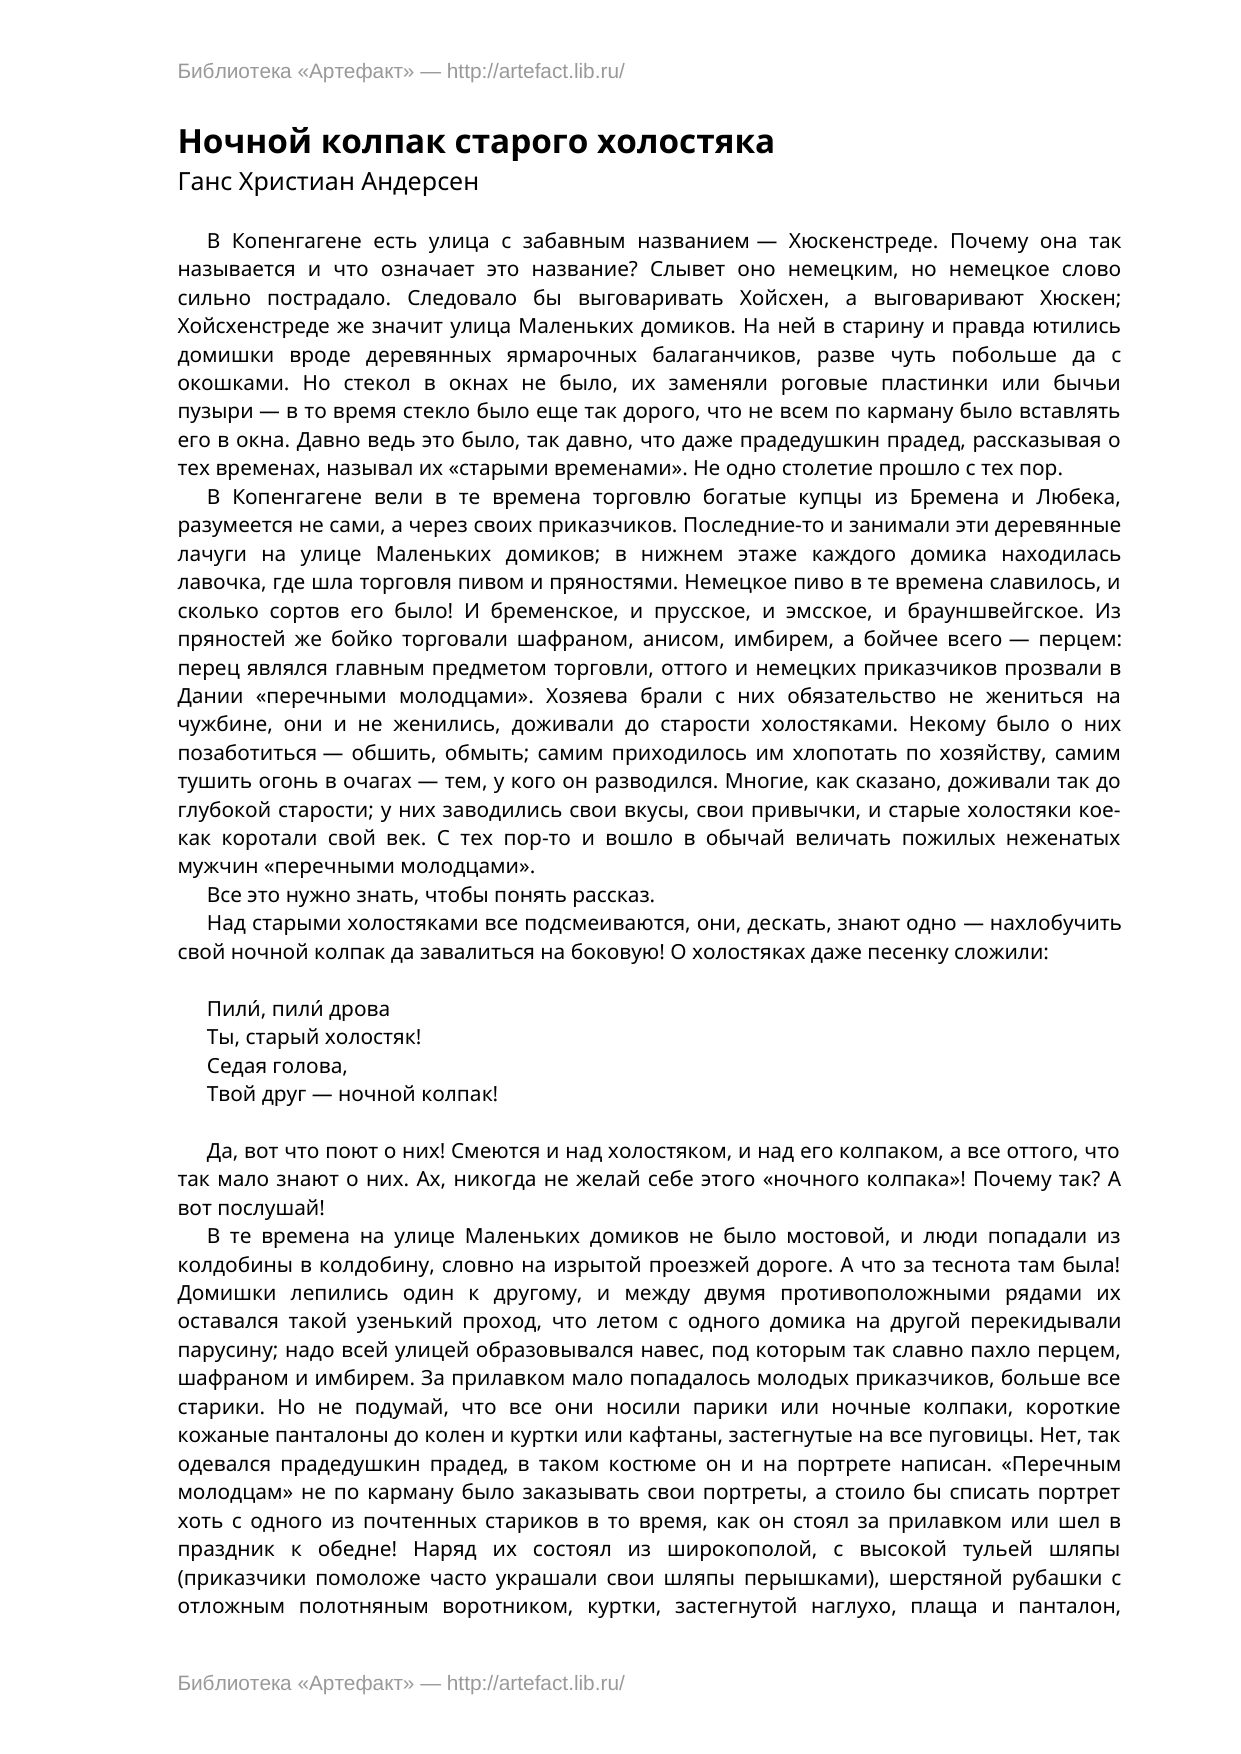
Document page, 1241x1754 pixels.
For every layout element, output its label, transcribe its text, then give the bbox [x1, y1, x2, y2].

text Пили́, пили́ дрова [177, 994, 1122, 1022]
text Все это нужно знать, чтобы понять рассказ. [177, 880, 1122, 908]
text Да, вот что поют о них! Смеются и над холостяком, и над его колпаком, а все оттого, что так мало знают о них. Ах, никогда не желай себе этого «ночного колпака»! Почему так? А вот послушай! [177, 1136, 1122, 1221]
subtitle Ночной колпак старого холостяка [177, 118, 1122, 163]
text В Копенгагене есть улица с забавным названием — Хюскенстреде. Почему она так называется и что означает это название? Слывет оно немецким, но немецкое слово сильно пострадало. Следовало бы выговаривать Хойсхен, а выговаривают Хюскен; Хойсхенстреде же значит улица Маленьких домиков. На ней в старину и правда ютились домишки вроде деревянных ярмарочных балаганчиков, разве чуть побольше да с окошками. Но стекол в окнах не было, их заменяли роговые пластинки или бычьи пузыри — в то время стекло было еще так дорого, что не всем по карману было вставлять его в окна. Давно ведь это было, так давно, что даже прадедушкин прадед, рассказывая о тех временах, называл их «старыми временами». Не одно столетие прошло с тех пор. [177, 226, 1122, 482]
text Твой друг — ночной колпак! [177, 1079, 1122, 1108]
text Седая голова, [177, 1051, 1122, 1079]
text Над старыми холостяками все подсмеиваются, они, дескать, знают одно — нахлобучить свой ночной колпак да завалиться на боковую! О холостяках даже песенку сложили: [177, 908, 1122, 965]
text Ганс Христиан Андерсен [177, 163, 1122, 198]
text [177, 1221, 1122, 1619]
text Ты, старый холостяк! [177, 1022, 1122, 1051]
text В Копенгагене вели в те времена торговлю богатые купцы из Бремена и Любека, разумеется не сами, а через своих приказчиков. Последние-то и занимали эти деревянные лачуги на улице Маленьких домиков; в нижнем этаже каждого домика находилась лавочка, где шла торговля пивом и пряностями. Немецкое пиво в те времена славилось, и сколько сортов его было! И бременское, и прусское, и эмсское, и брауншвейгское. Из пряностей же бойко торговали шафраном, анисом, имбирем, а бойчее всего — перцем: перец являлся главным предметом торговли, оттого и немецких приказчиков прозвали в Дании «перечными молодцами». Хозяева брали с них обязательство не жениться на чужбине, они и не женились, доживали до старости холостяками. Некому было о них позаботиться — обшить, обмыть; самим приходилось им хлопотать по хозяйству, самим тушить огонь в очагах — тем, у кого он разводился. Многие, как сказано, доживали так до глубокой старости; у них заводились свои вкусы, свои привычки, и старые холостяки кое-как коротали свой век. С тех пор-то и вошло в обычай величать пожилых неженатых мужчин «перечными молодцами». [177, 482, 1122, 880]
